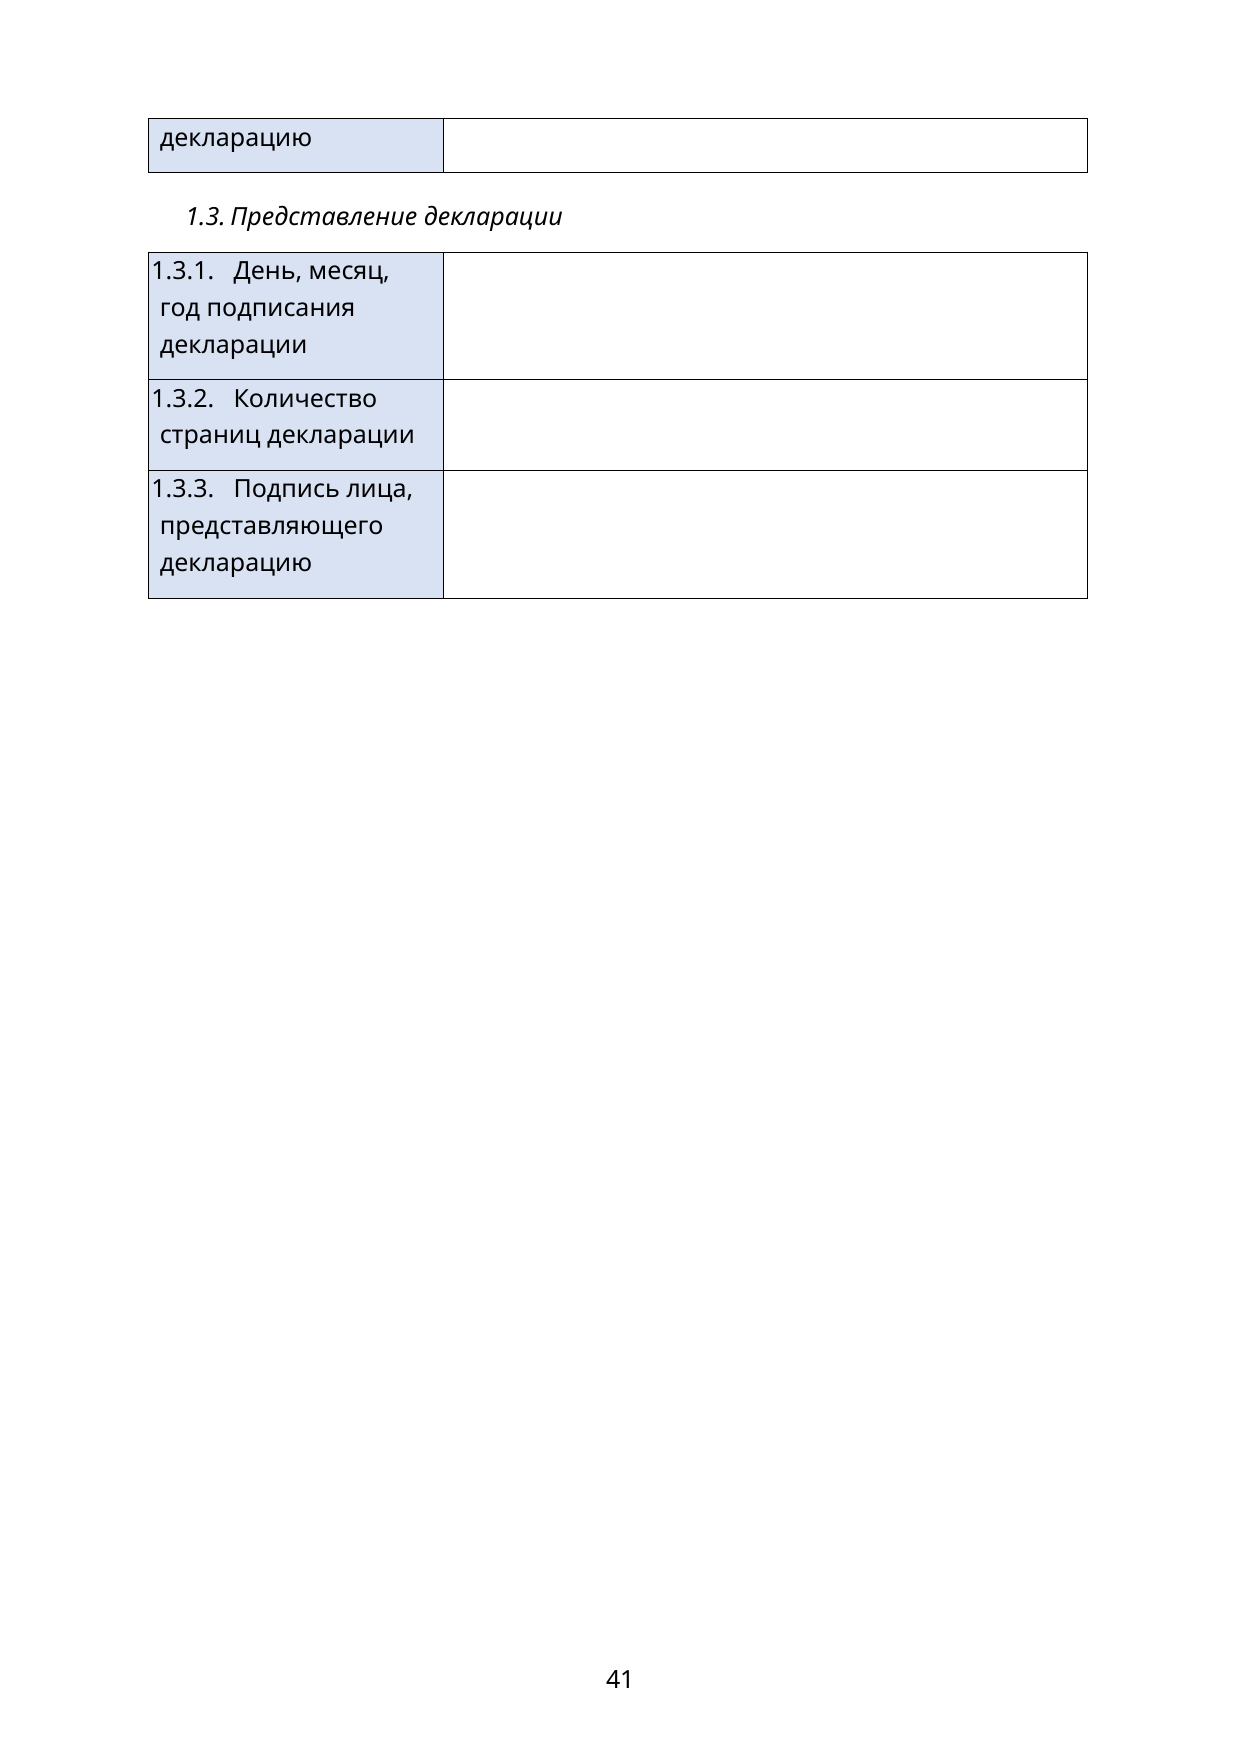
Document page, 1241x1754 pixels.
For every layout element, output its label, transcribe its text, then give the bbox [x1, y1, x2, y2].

table_header [444, 253, 1087, 379]
table_cell Количество страниц декларации [149, 380, 443, 470]
table_cell [444, 471, 1087, 598]
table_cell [149, 119, 443, 172]
list Представление декларации [185, 198, 1092, 232]
table_cell [444, 119, 1087, 172]
table_header День, месяц, год подписания декларации [149, 253, 443, 379]
table_cell [444, 380, 1087, 470]
table_cell Подпись лица, представляющего декларацию [149, 471, 443, 598]
